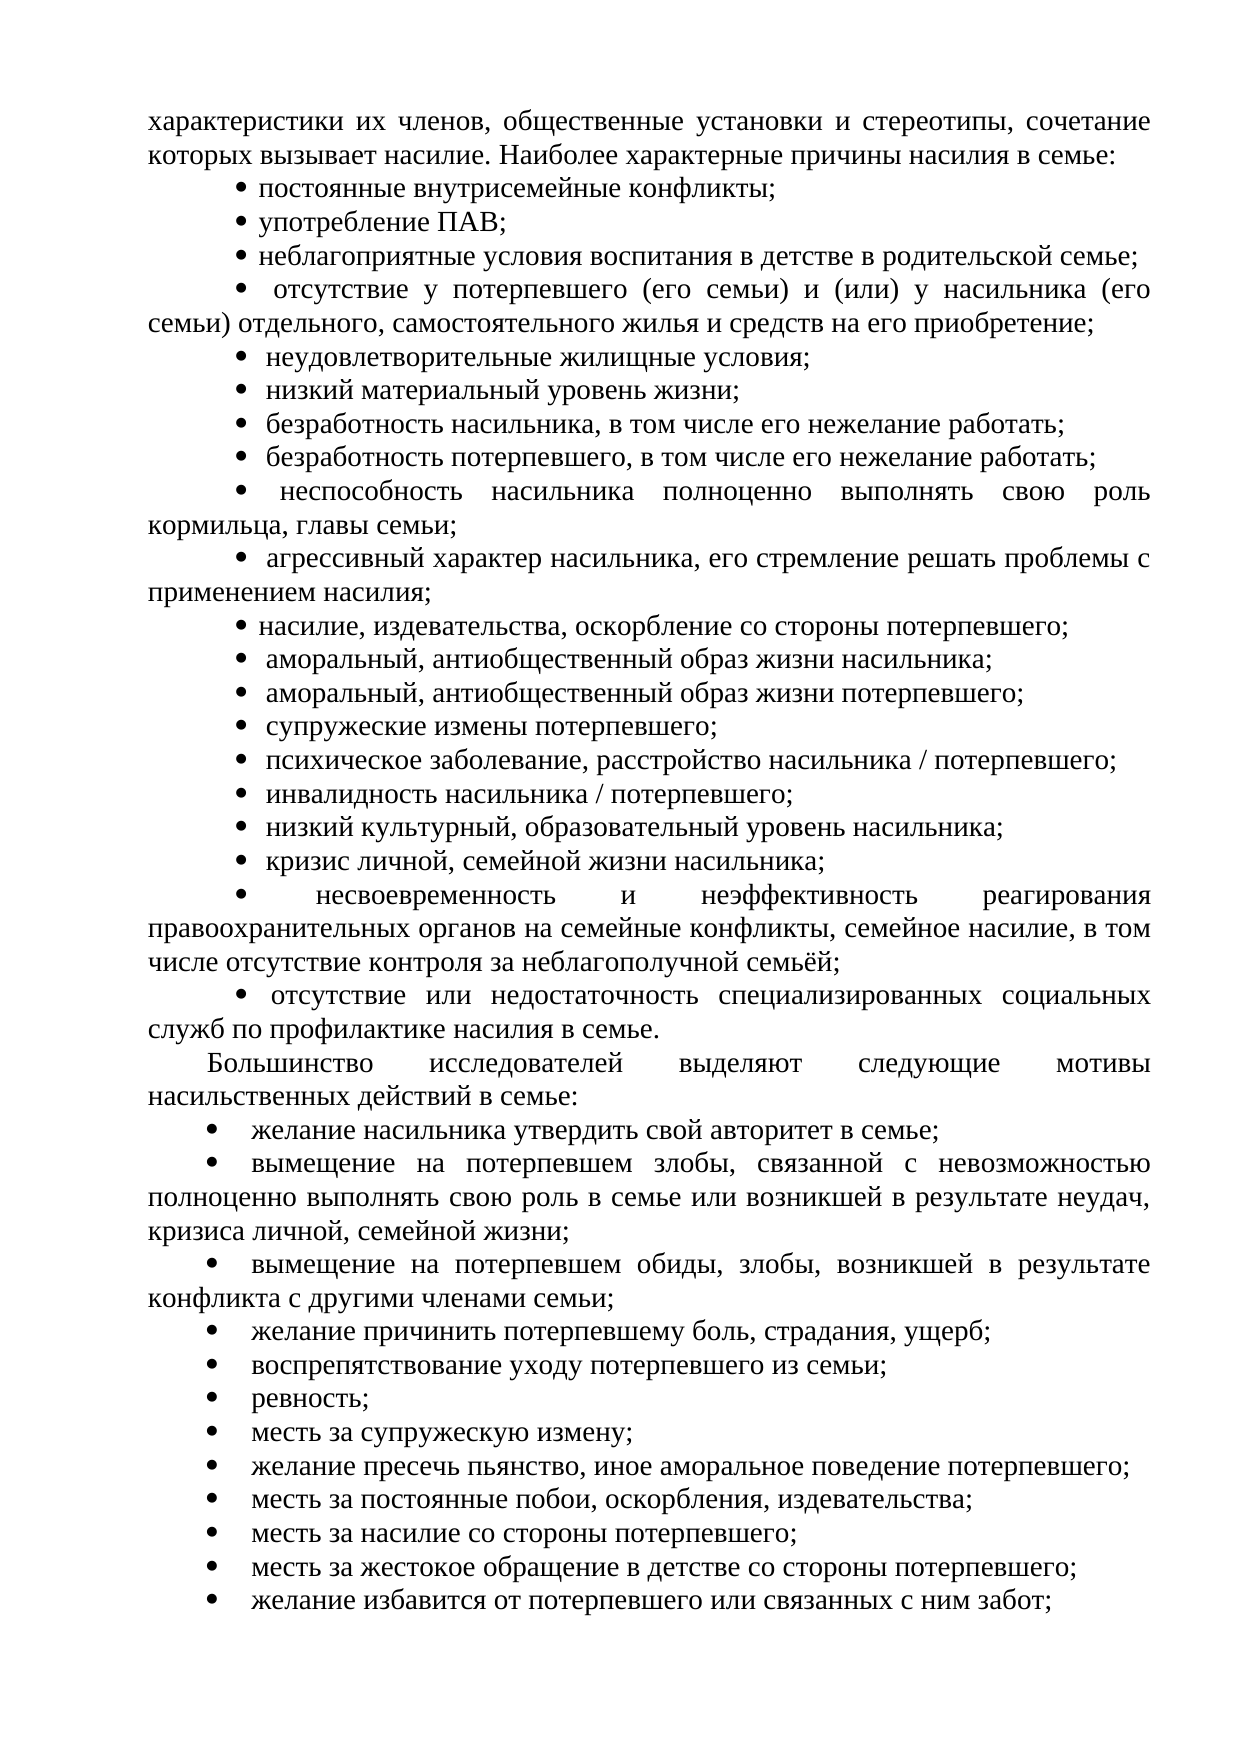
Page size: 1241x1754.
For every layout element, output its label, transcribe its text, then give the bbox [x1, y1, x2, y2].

list воспрепятствование уходу потерпевшего из семьи; [148, 1347, 1152, 1381]
list кризис личной, семейной жизни насильника; [148, 843, 1152, 877]
list постоянные внутрисемейные конфликты; [148, 171, 1152, 204]
list низкий материальный уровень жизни; [148, 372, 1152, 406]
list аморальный, антиобщественный образ жизни насильника; [148, 641, 1152, 675]
list агрессивный характер насильника, его стремление решать проблемы с применением насилия; [148, 540, 1152, 608]
list месть за постоянные побои, оскорбления, издевательства; [148, 1482, 1152, 1515]
list безработность потерпевшего, в том числе его нежелание работать; [148, 439, 1152, 473]
list вымещение на потерпевшем обиды, злобы, возникшей в результате конфликта с другими членами семьи; [148, 1246, 1152, 1313]
list низкий культурный, образовательный уровень насильника; [148, 809, 1152, 843]
list вымещение на потерпевшем злобы, связанной с невозможностью полноценно выполнять свою роль в семье или возникшей в результате неудач, кризиса личной, семейной жизни; [148, 1145, 1152, 1246]
list супружеские измены потерпевшего; [148, 708, 1152, 742]
list желание насильника утвердить свой авторитет в семье; [148, 1112, 1152, 1145]
list отсутствие у потерпевшего (его семьи) и (или) у насильника (его семьи) отдельного, самостоятельного жилья и средств на его приобретение; [148, 271, 1152, 339]
list месть за супружескую измену; [148, 1414, 1152, 1448]
list аморальный, антиобщественный образ жизни потерпевшего; [148, 675, 1152, 708]
list неблагоприятные условия воспитания в детстве в родительской семье; [148, 238, 1152, 271]
list инвалидность насильника / потерпевшего; [148, 776, 1152, 809]
list отсутствие или недостаточность специализированных социальных служб по профилактике насилия в семье. [148, 977, 1152, 1045]
list неудовлетворительные жилищные условия; [148, 339, 1152, 372]
list желание пресечь пьянство, иное аморальное поведение потерпевшего; [148, 1448, 1152, 1482]
list ревность; [148, 1381, 1152, 1414]
list безработность насильника, в том числе его нежелание работать; [148, 406, 1152, 439]
list несвоевременность и неэффективность реагирования правоохранительных органов на семейные конфликты, семейное насилие, в том числе отсутствие контроля за неблагополучной семьёй; [148, 877, 1152, 977]
list месть за насилие со стороны потерпевшего; [148, 1515, 1152, 1549]
list насилие, издевательства, оскорбление со стороны потерпевшего; [148, 608, 1152, 641]
list психическое заболевание, расстройство насильника / потерпевшего; [148, 742, 1152, 776]
list желание причинить потерпевшему боль, страдания, ущерб; [148, 1313, 1152, 1347]
list месть за жестокое обращение в детстве со стороны потерпевшего; [148, 1549, 1152, 1582]
list неспособность насильника полноценно выполнять свою роль кормильца, главы семьи; [148, 473, 1152, 540]
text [148, 103, 1152, 171]
list употребление ПАВ; [148, 204, 1152, 238]
list желание избавится от потерпевшего или связанных с ним забот; [148, 1582, 1152, 1616]
text Большинство исследователей выделяют следующие мотивы насильственных действий в семье: [148, 1045, 1152, 1112]
